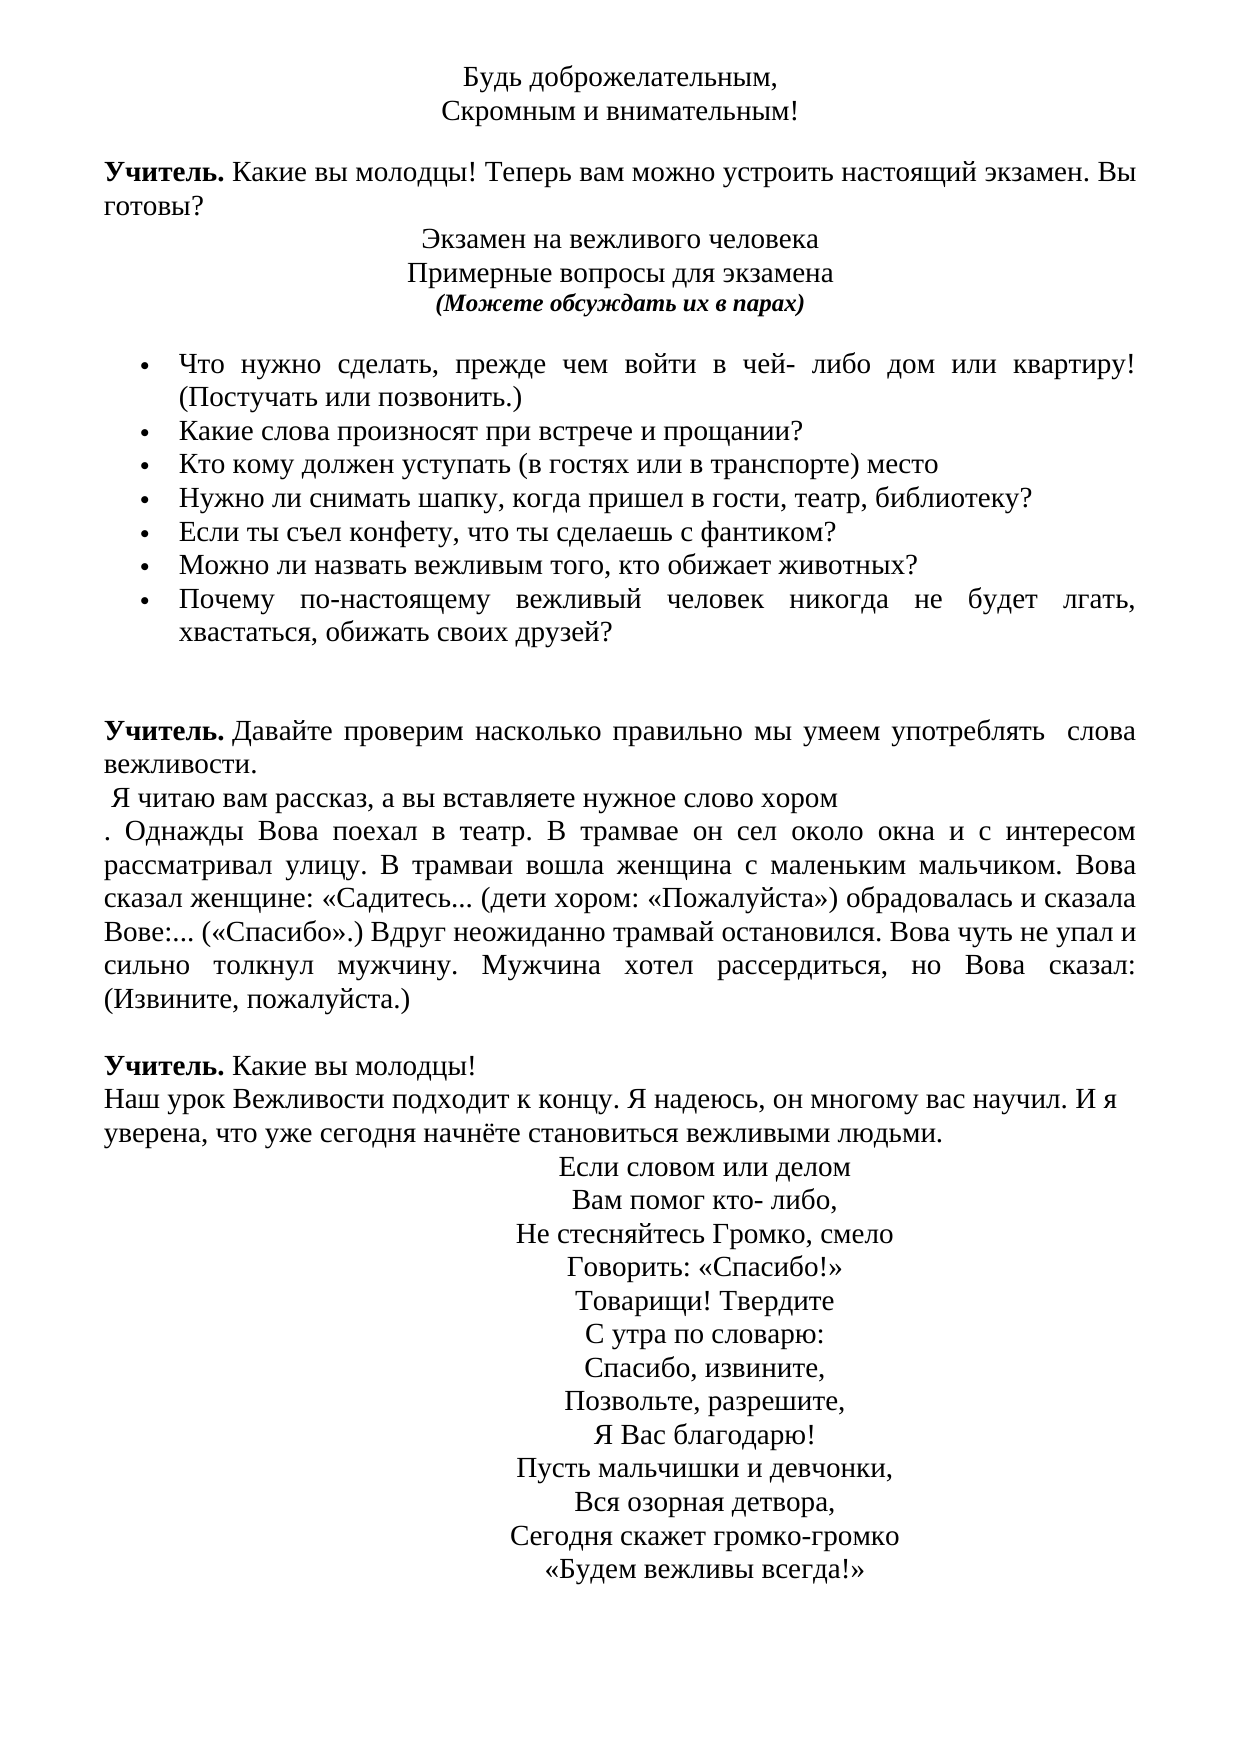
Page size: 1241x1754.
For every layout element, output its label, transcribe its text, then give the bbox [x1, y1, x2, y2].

text Позвольте, разрешите, [103, 1383, 1240, 1417]
text Будь доброжелательным, [103, 59, 1137, 93]
text С утра по словарю: [103, 1316, 1240, 1350]
list Можно ли назвать вежливым того, кто обижает животных? [141, 547, 1137, 581]
text Спасибо, извините, [103, 1350, 1240, 1383]
text Учитель. Давайте проверим насколько правильно мы умеем употреблять слова вежливости. [103, 713, 1137, 780]
text «Будем вежливы всегда!» [103, 1551, 1240, 1585]
text Я читаю вам рассказ, а вы вставляете нужное слово хором [103, 780, 1137, 813]
text Если словом или делом [103, 1149, 1240, 1182]
list Кто кому должен уступать (в гостях или в транспорте) место [141, 447, 1137, 480]
text . Однажды Вова поехал в театр. В трамвае он сел около окна и с интересом рассматривал улицу. В трамваи вошла женщина с маленьким мальчиком. Вова сказал женщине: «Садитесь... (дети хором: «Пожалуйста») обрадовалась и сказала Вове:... («Спасибо».) Вдруг неожиданно трамвай остановился. Вова чуть не упал и сильно толкнул мужчину. Мужчина хотел рассердиться, но Вова сказал: (Извините, пожалуйста.) [103, 813, 1137, 1014]
text Скромным и внимательным! [103, 93, 1137, 126]
text Вся озорная детвора, [103, 1484, 1240, 1518]
list Какие слова произносят при встрече и прощании? [141, 413, 1137, 447]
text Учитель. Какие вы молодцы! [103, 1048, 1137, 1082]
text (Можете обсуждать их в парах) [103, 288, 1137, 317]
list Почему по-настоящему вежливый человек никогда не будет лгать, хвастаться, обижать своих друзей? [141, 581, 1137, 648]
text Я Вас благодарю! [103, 1417, 1240, 1451]
list Что нужно сделать, прежде чем войти в чей- либо дом или квартиру! (Постучать или позвонить.) [141, 346, 1137, 413]
text Экзамен на вежливого человека [103, 221, 1137, 255]
text Вам помог кто- либо, [103, 1182, 1240, 1216]
list Нужно ли снимать шапку, когда пришел в гости, театр, библиотеку? [141, 480, 1137, 514]
text Наш урок Вежливости подходит к концу. Я надеюсь, он многому вас научил. И я уверена, что уже сегодня начнёте становиться вежливыми людьми. [103, 1082, 1137, 1149]
text Учитель. Какие вы молодцы! Теперь вам можно устроить настоящий экзамен. Вы готовы? [103, 154, 1137, 221]
text Пусть мальчишки и девчонки, [103, 1451, 1240, 1484]
text Говорить: «Спасибо!» [103, 1249, 1240, 1283]
list Если ты съел конфету, что ты сделаешь с фантиком? [141, 514, 1137, 547]
text Примерные вопросы для экзамена [103, 255, 1137, 288]
text Не стесняйтесь Громко, смело [103, 1216, 1240, 1249]
text Товарищи! Твердите [103, 1283, 1240, 1316]
text Сегодня скажет громко-громко [103, 1518, 1240, 1551]
